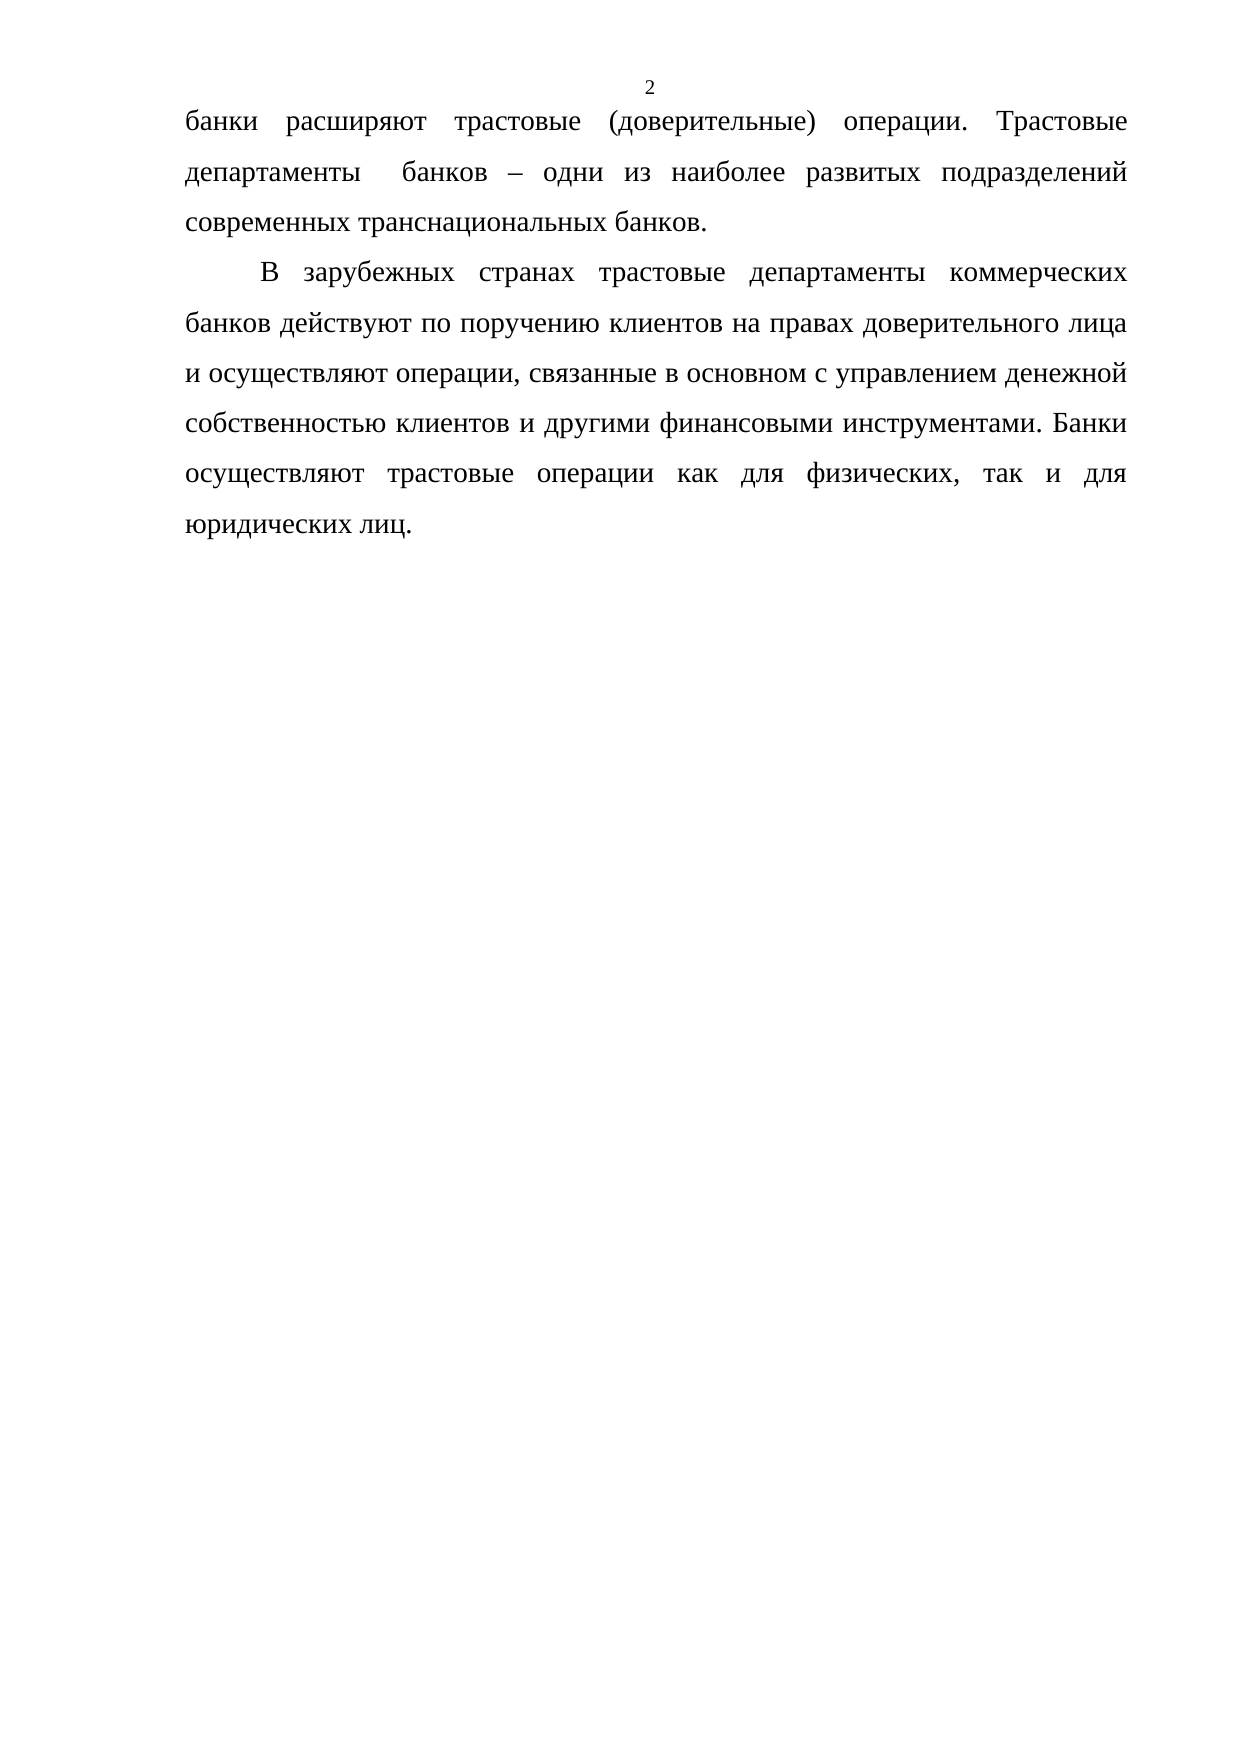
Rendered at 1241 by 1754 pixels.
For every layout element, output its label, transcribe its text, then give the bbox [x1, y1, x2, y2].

text В зарубежных странах трастовые департаменты коммерческих банков действуют по поручению клиентов на правах доверительного лица и осуществляют операции, связанные в основном с управлением денежной собственностью клиентов и другими финансовыми инструментами. Банки осуществляют трастовые операции как для физических, так и для юридических лиц. [185, 254, 1128, 539]
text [185, 103, 1128, 238]
